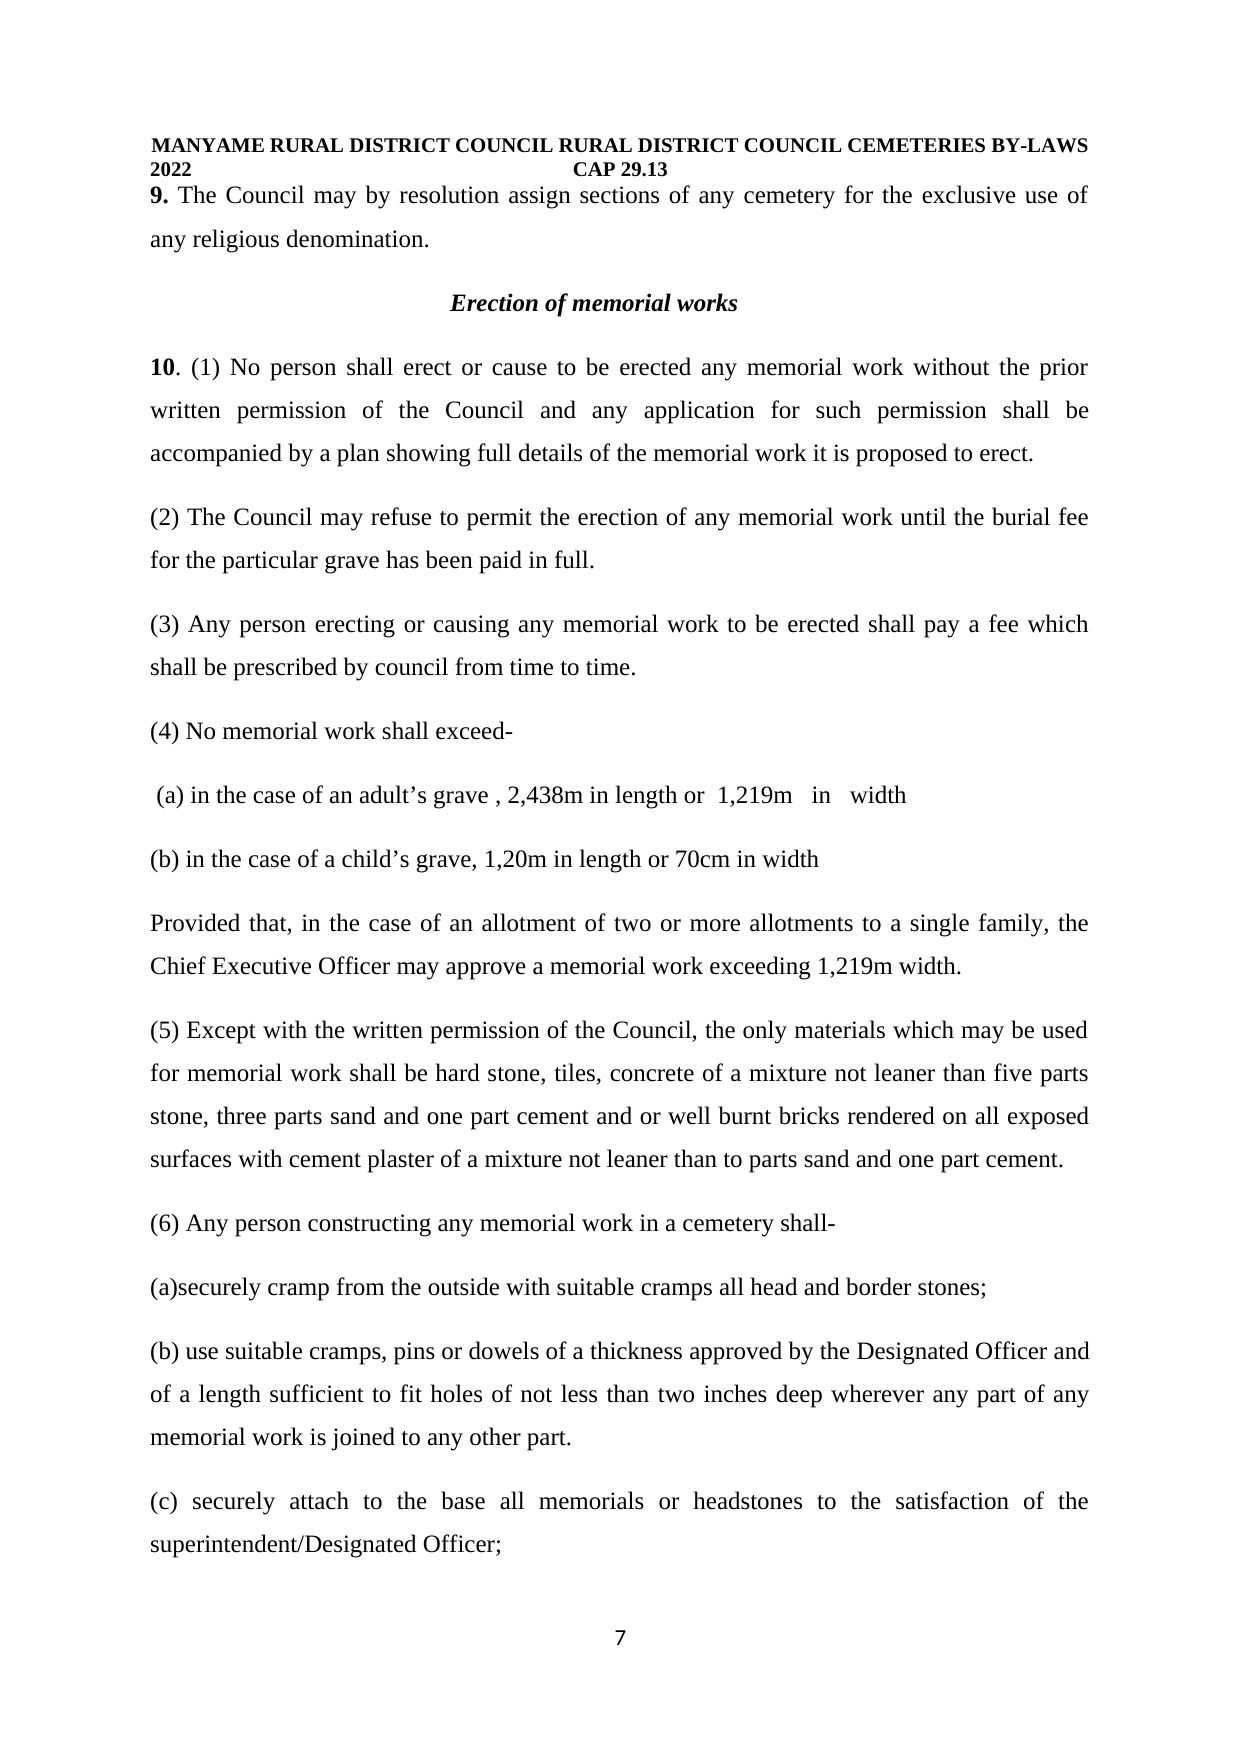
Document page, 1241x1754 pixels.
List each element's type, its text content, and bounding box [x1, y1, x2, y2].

text (2) The Council may refuse to permit the erection of any memorial work until the burial fee for the particular grave has been paid in full. [150, 502, 1090, 574]
text (4) No memorial work shall exceed- [150, 716, 1090, 745]
text Provided that, in the case of an allotment of two or more allotments to a single family, the Chief Executive Officer may approve a memorial work exceeding 1,219m width. [150, 908, 1090, 980]
text (a)securely cramp from the outside with suitable cramps all head and border stones; [150, 1272, 1090, 1301]
text (c) securely attach to the base all memorials or headstones to the satisfaction of the superintendent/Designated Officer; [150, 1486, 1090, 1558]
text Erection of memorial works [375, 288, 1090, 316]
text 9. The Council may by resolution assign sections of any cemetery for the exclusive use of any religious denomination. [150, 181, 1090, 252]
text (a) in the case of an adult’s grave , 2,438m in length or 1,219m in width [150, 780, 1090, 809]
text (5) Except with the written permission of the Council, the only materials which may be used for memorial work shall be hard stone, tiles, concrete of a mixture not leaner than five parts stone, three parts sand and one part cement and or well burnt bricks rendered on all exposed surfaces with cement plaster of a mixture not leaner than to parts sand and one part cement. [150, 1015, 1090, 1173]
text (6) Any person constructing any memorial work in a cemetery shall- [150, 1208, 1090, 1237]
text (b) use suitable cramps, pins or dowels of a thickness approved by the Designated Officer and of a length sufficient to fit holes of not less than two inches deep wherever any part of any memorial work is joined to any other part. [150, 1336, 1090, 1451]
text (b) in the case of a child’s grave, 1,20m in length or 70cm in width [150, 844, 1090, 873]
text 10. (1) No person shall erect or cause to be erected any memorial work without the prior written permission of the Council and any application for such permission shall be accompanied by a plan showing full details of the memorial work it is proposed to erect. [150, 352, 1090, 467]
text (3) Any person erecting or causing any memorial work to be erected shall pay a fee which shall be prescribed by council from time to time. [150, 609, 1090, 681]
